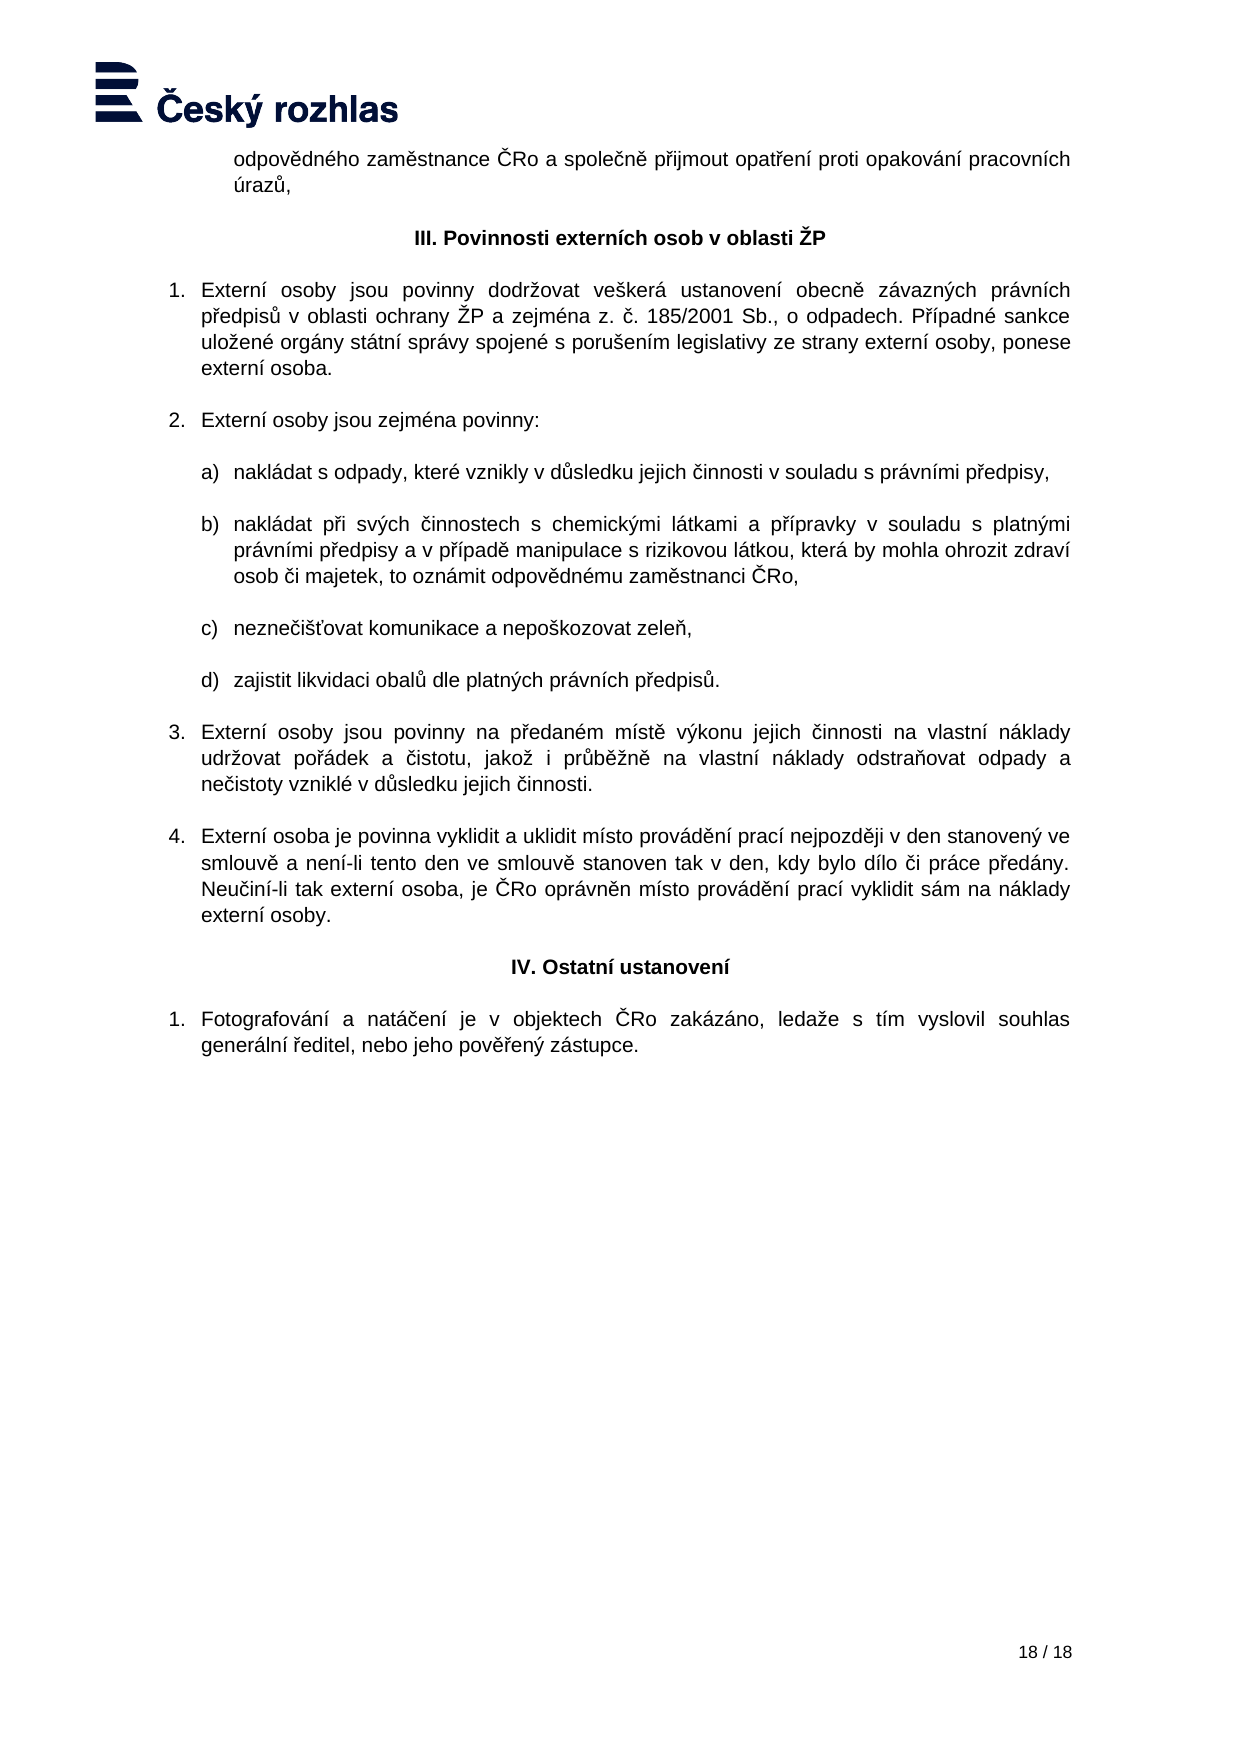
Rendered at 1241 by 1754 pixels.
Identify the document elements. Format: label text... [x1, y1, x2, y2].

list Externí osoby jsou zejména povinny: [168, 406, 1072, 432]
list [201, 146, 1072, 198]
list nakládat s odpady, které vznikly v důsledku jejich činnosti v souladu s právními předpisy, [201, 458, 1072, 484]
list Externí osoba je povinna vyklidit a uklidit místo provádění prací nejpozději v den stanovený ve smlouvě a není-li tento den ve smlouvě stanoven tak v den, kdy bylo dílo či práce předány. Neučiní-li tak externí osoba, je ČRo oprávněn místo provádění prací vyklidit sám na náklady externí osoby. [168, 823, 1072, 927]
list Externí osoby jsou povinny na předaném místě výkonu jejich činnosti na vlastní náklady udržovat pořádek a čistotu, jakož i průběžně na vlastní náklady odstraňovat odpady a nečistoty vzniklé v důsledku jejich činnosti. [168, 719, 1072, 797]
subtitle Povinnosti externích osob v oblasti ŽP [168, 224, 1072, 250]
list Fotografování a natáčení je v objektech ČRo zakázáno, ledaže s tím vyslovil souhlas generální ředitel, nebo jeho pověřený zástupce. [168, 1005, 1072, 1057]
list nakládat při svých činnostech s chemickými látkami a přípravky v souladu s platnými právními předpisy a v případě manipulace s rizikovou látkou, která by mohla ohrozit zdraví osob či majetek, to oznámit odpovědnému zaměstnanci ČRo, [201, 511, 1072, 589]
picture [95, 62, 398, 128]
list Externí osoby jsou povinny dodržovat veškerá ustanovení obecně závazných právních předpisů v oblasti ochrany ŽP a zejména z. č. 185/2001 Sb., o odpadech. Případné sankce uložené orgány státní správy spojené s porušením legislativy ze strany externí osoby, ponese externí osoba. [168, 276, 1072, 380]
subtitle Ostatní ustanovení [168, 953, 1072, 979]
list zajistit likvidaci obalů dle platných právních předpisů. [201, 667, 1072, 693]
list neznečišťovat komunikace a nepoškozovat zeleň, [201, 615, 1072, 641]
